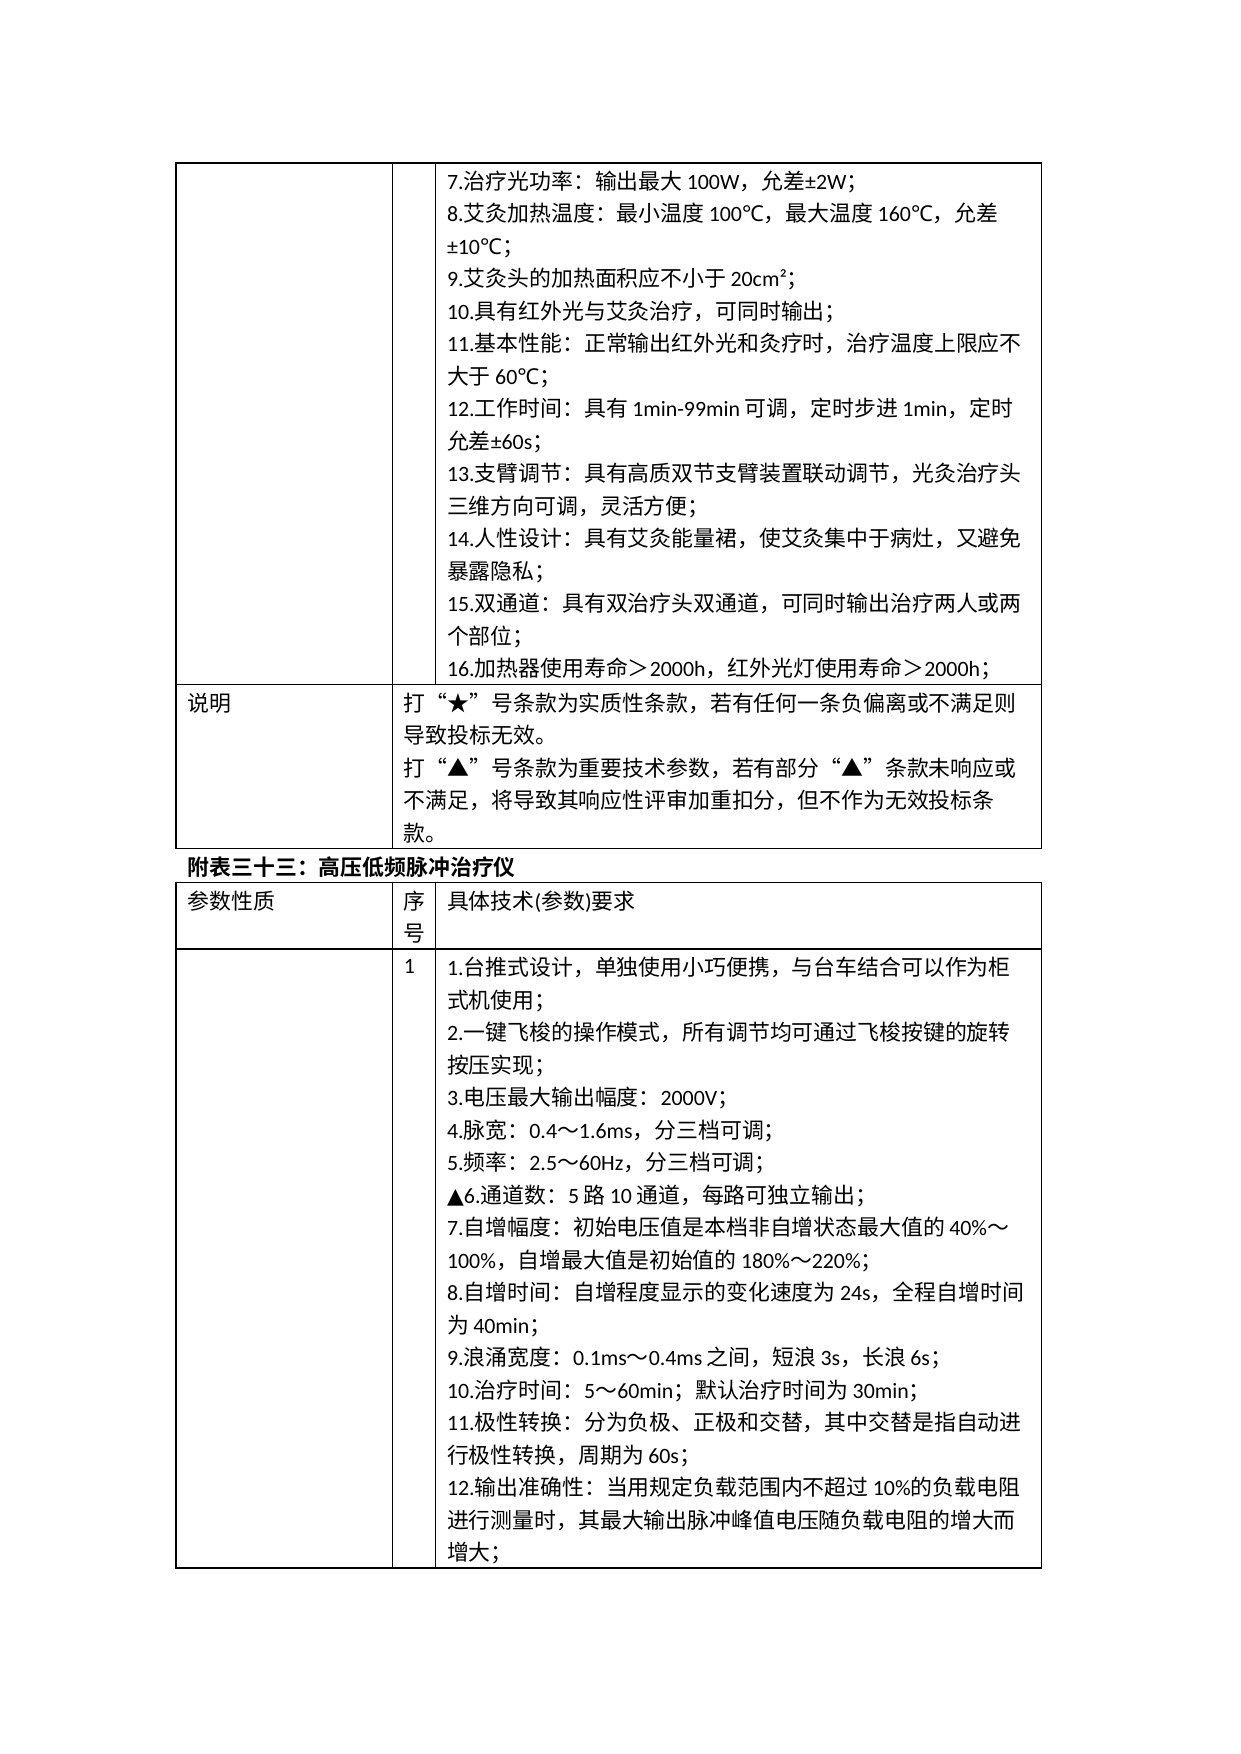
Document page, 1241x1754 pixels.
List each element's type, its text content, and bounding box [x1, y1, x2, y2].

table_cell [436, 950, 1041, 1567]
table_header 参数性质 [177, 883, 392, 948]
text 附表三十三：高压低频脉冲治疗仪 [187, 849, 1053, 882]
table_cell [177, 164, 392, 683]
table_cell 1 [393, 164, 435, 683]
table_cell 1 [393, 950, 435, 1567]
table_header 具体技术(参数)要求 [436, 883, 1041, 948]
table_cell [177, 950, 392, 1567]
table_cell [436, 164, 1041, 683]
table_header 序号 [393, 883, 435, 948]
table_cell 说明 [177, 685, 392, 848]
table_cell 打“★”号条款为实质性条款，若有任何一条负偏离或不满足则导致投标无效。 打“▲”号条款为重要技术参数，若有部分“▲”条款未响应或不满足，将导致其响应性评审加重扣分，但不作为无效投标条款。 [393, 685, 1041, 848]
